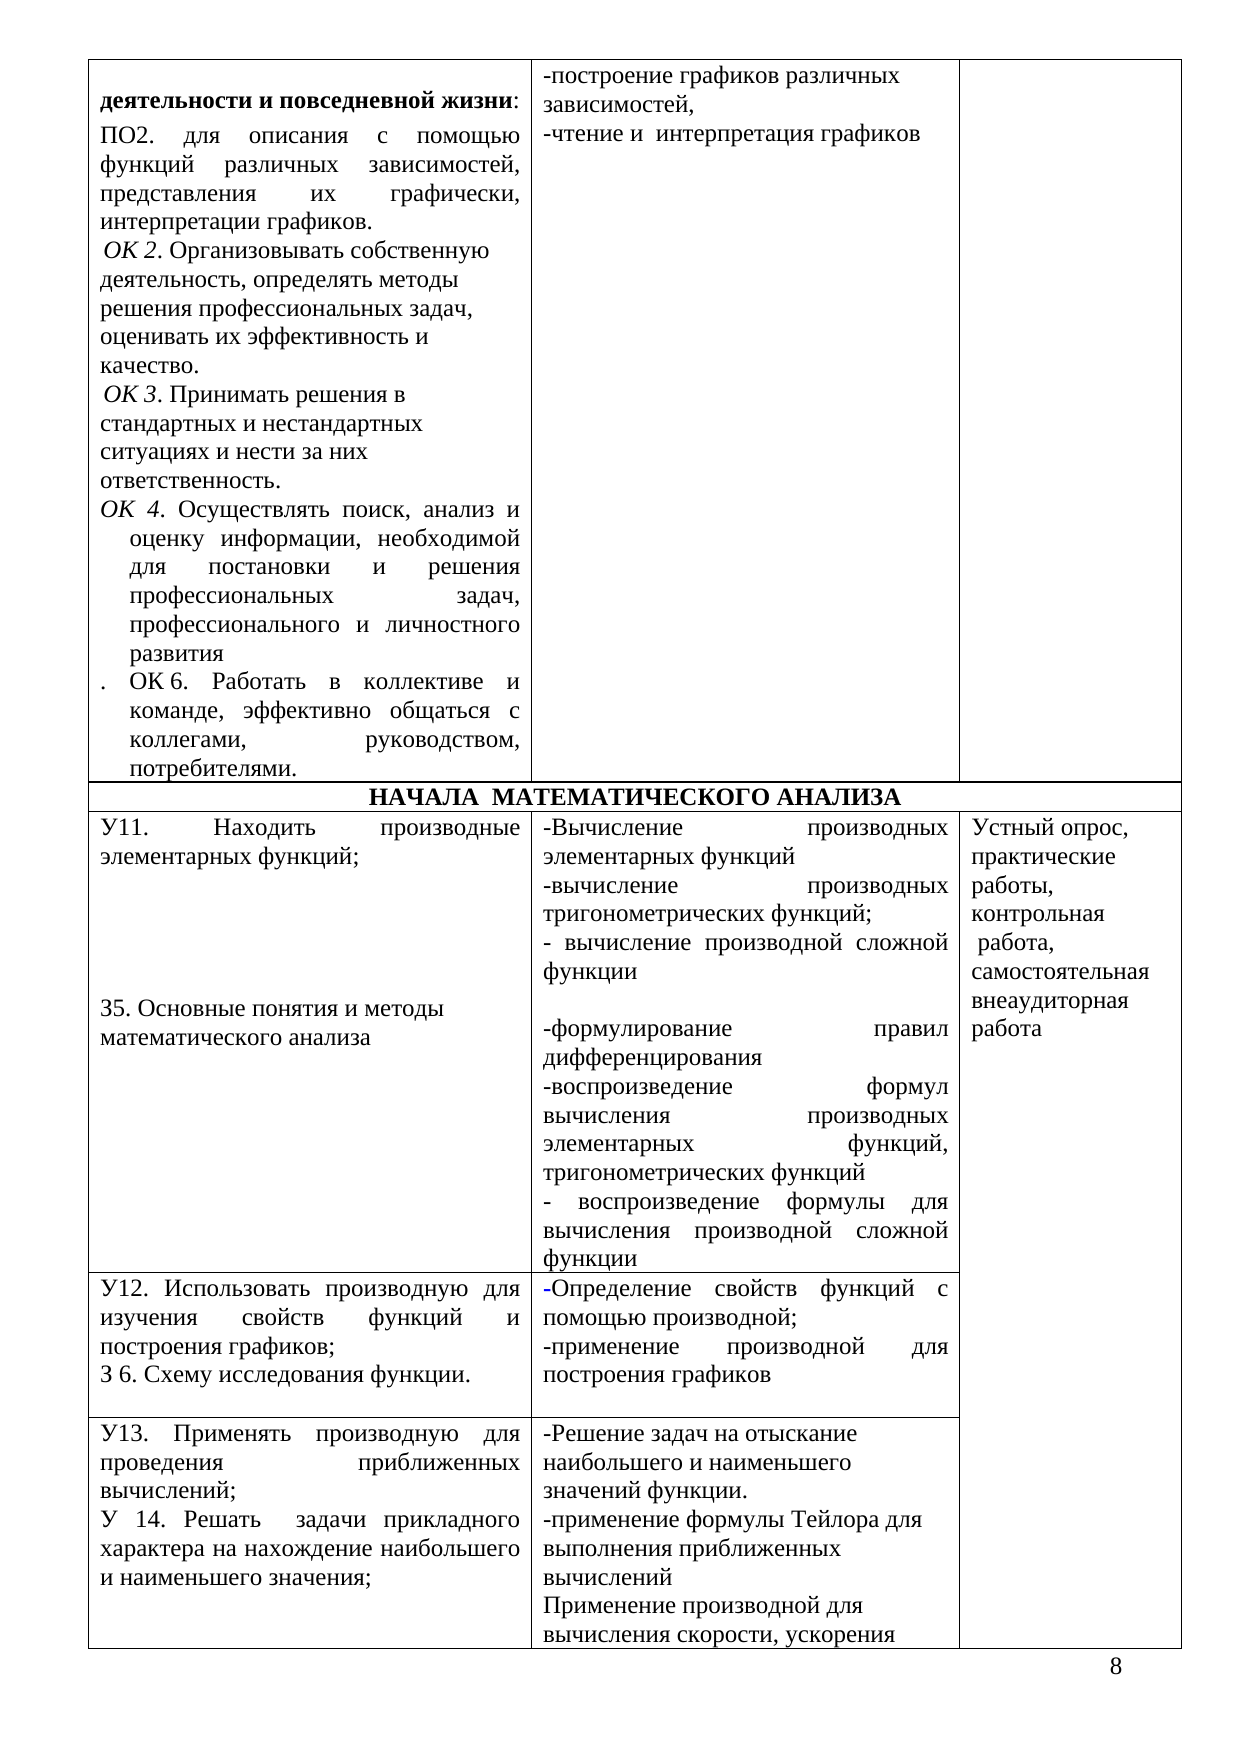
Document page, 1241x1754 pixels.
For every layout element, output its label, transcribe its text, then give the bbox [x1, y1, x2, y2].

table_cell У11. Находить производные элементарных функций; З5. Основные понятия и методы математического анализа [89, 812, 531, 1272]
table_cell Устный опрос, практические работы, контрольная работа, самостоятельная внеаудиторная работа [960, 812, 1181, 1648]
table_cell -Вычисление производных элементарных функций -вычисление производных тригонометрических функций; - вычисление производной сложной функции -формулирование правил дифференцирования -воспроизведение формул вычисления производных элементарных функций, тригонометрических функций - воспроизведение формулы для вычисления производной сложной функции [532, 812, 959, 1272]
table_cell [532, 1418, 959, 1648]
table_cell -Определение свойств функций с помощью производной; -применение производной для построения графиков [532, 1273, 959, 1417]
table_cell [89, 1418, 531, 1648]
table_cell У12. Использовать производную для изучения свойств функций и построения графиков; З 6. Схему исследования функции. [89, 1273, 531, 1417]
table_cell НАЧАЛА МАТЕМАТИЧЕСКОГО АНАЛИЗА [89, 783, 1181, 811]
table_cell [89, 60, 531, 781]
